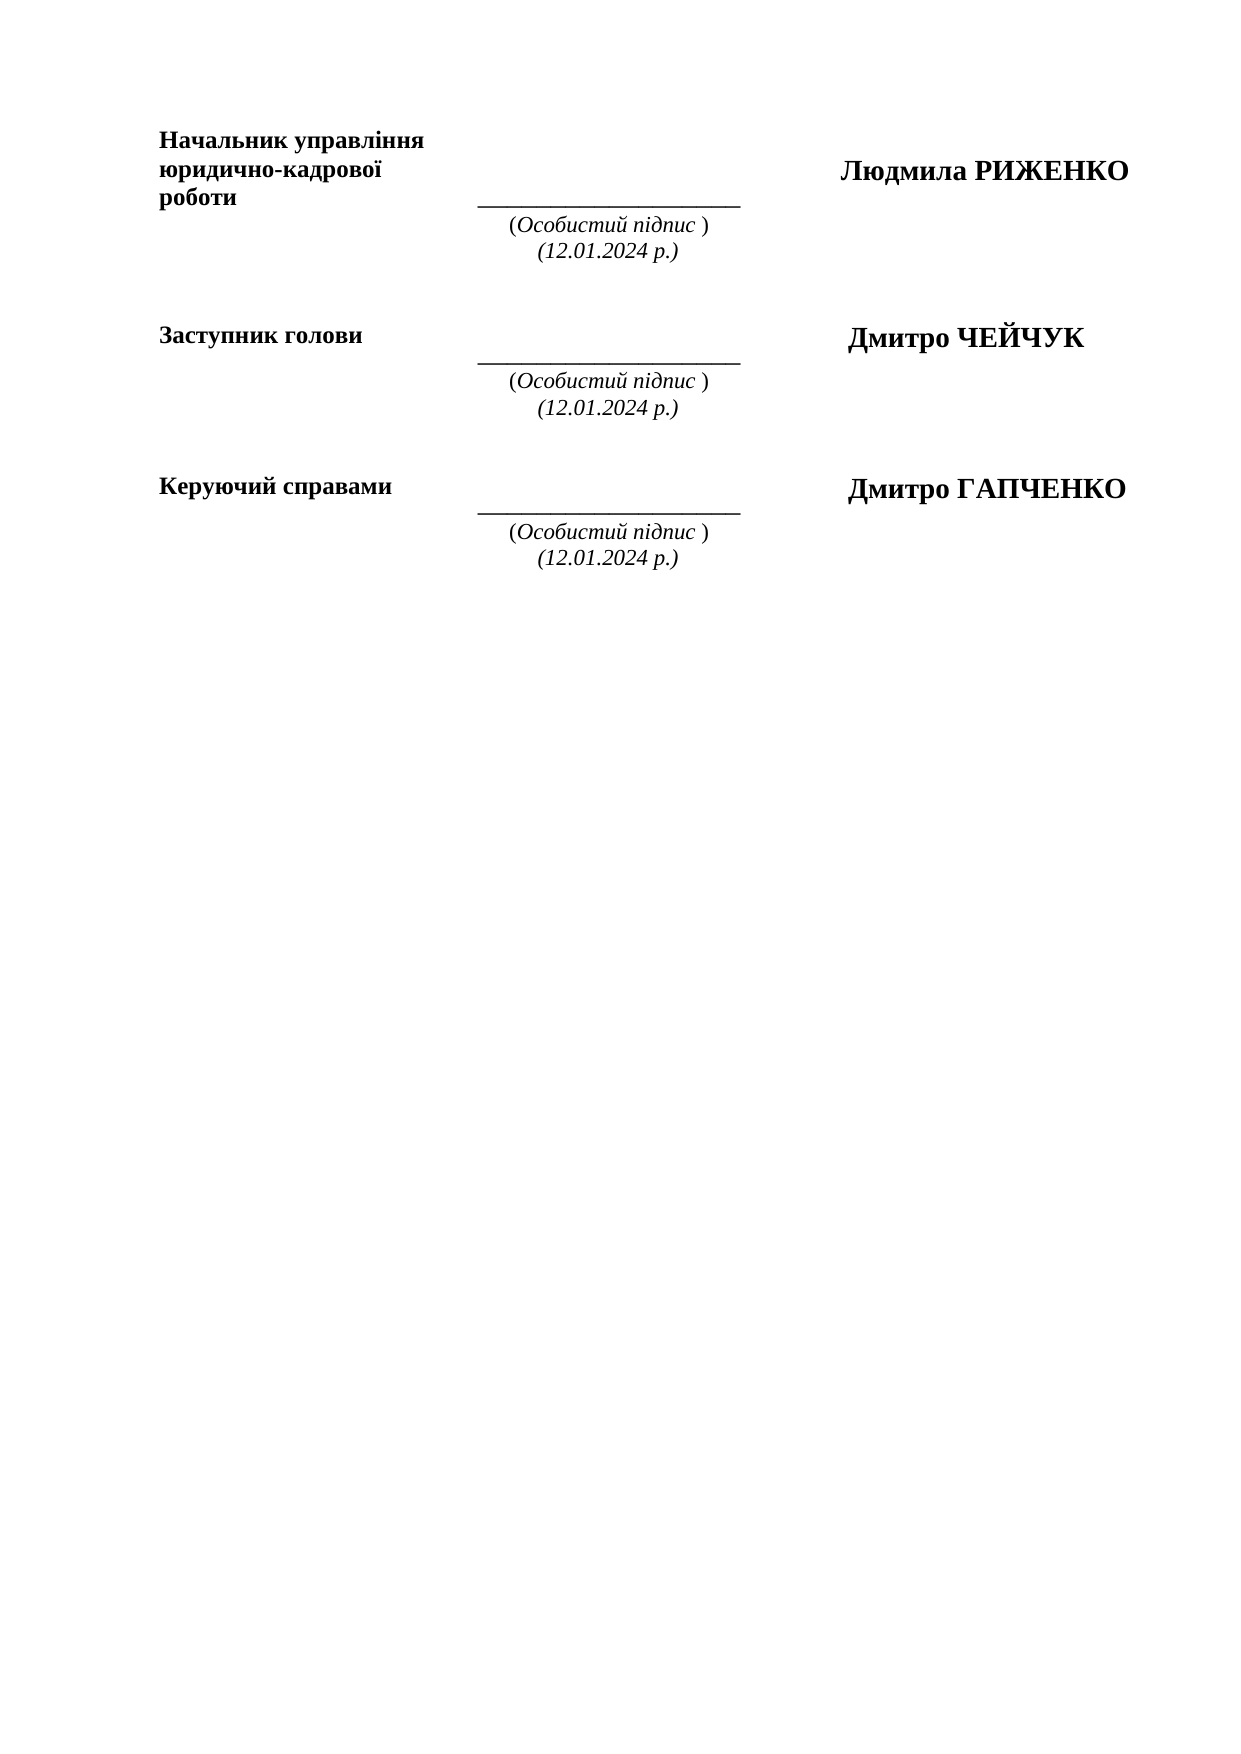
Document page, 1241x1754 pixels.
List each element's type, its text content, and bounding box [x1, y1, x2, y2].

table_header __________________ (Особистий підпис ) (12.01.2024 р.) [447, 321, 771, 471]
table_header Заступник голови [148, 321, 447, 471]
table_cell Керуючий справами [148, 471, 447, 622]
table_cell Дмитро ГАПЧЕНКО [771, 471, 1151, 622]
table_header Дмитро ЧЕЙЧУК [771, 321, 1151, 471]
table_header __________________ (Особистий підпис ) (12.01.2024 р.) [447, 125, 771, 321]
table_header Людмила РИЖЕНКО [771, 125, 1151, 321]
table_header Начальник управління юридично-кадрової роботи [148, 125, 447, 321]
table_cell __________________ (Особистий підпис ) (12.01.2024 р.) [447, 471, 771, 622]
